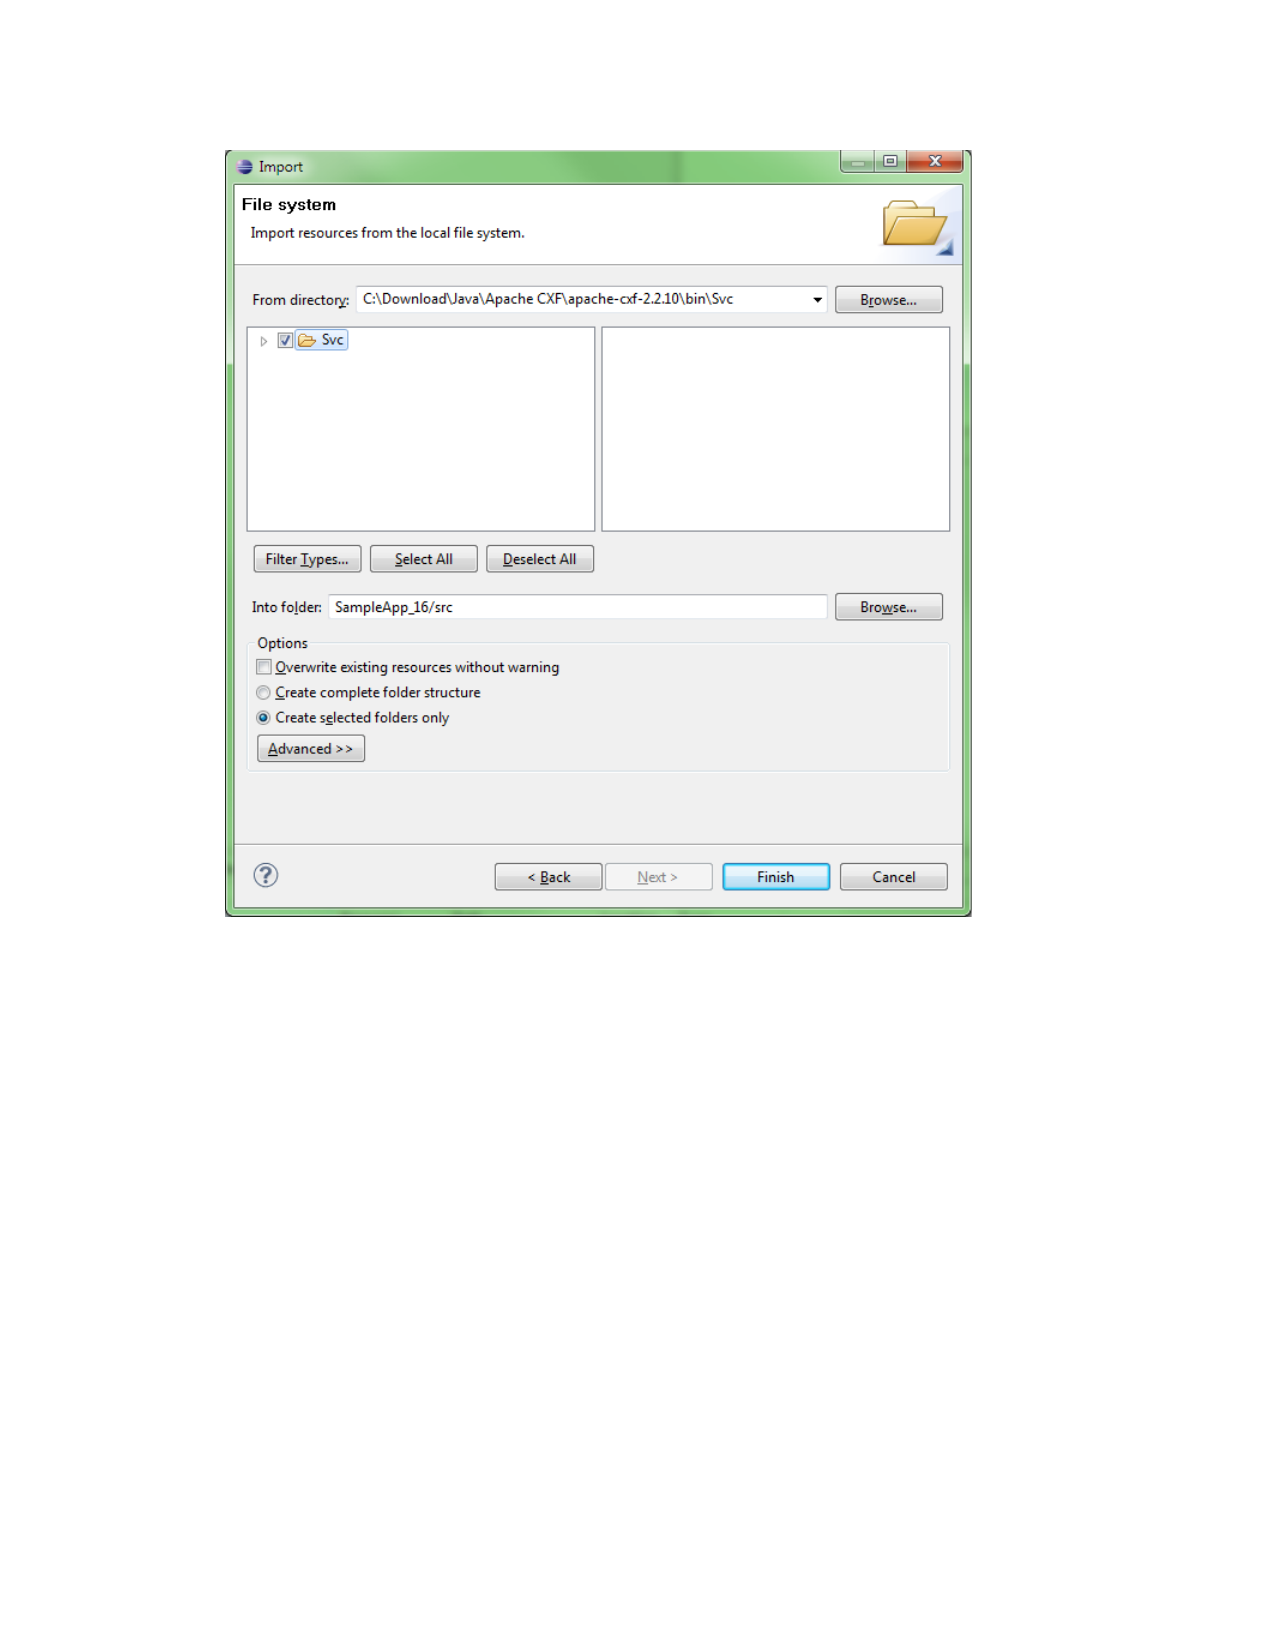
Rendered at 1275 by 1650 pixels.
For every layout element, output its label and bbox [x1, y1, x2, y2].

picture [225, 150, 972, 917]
